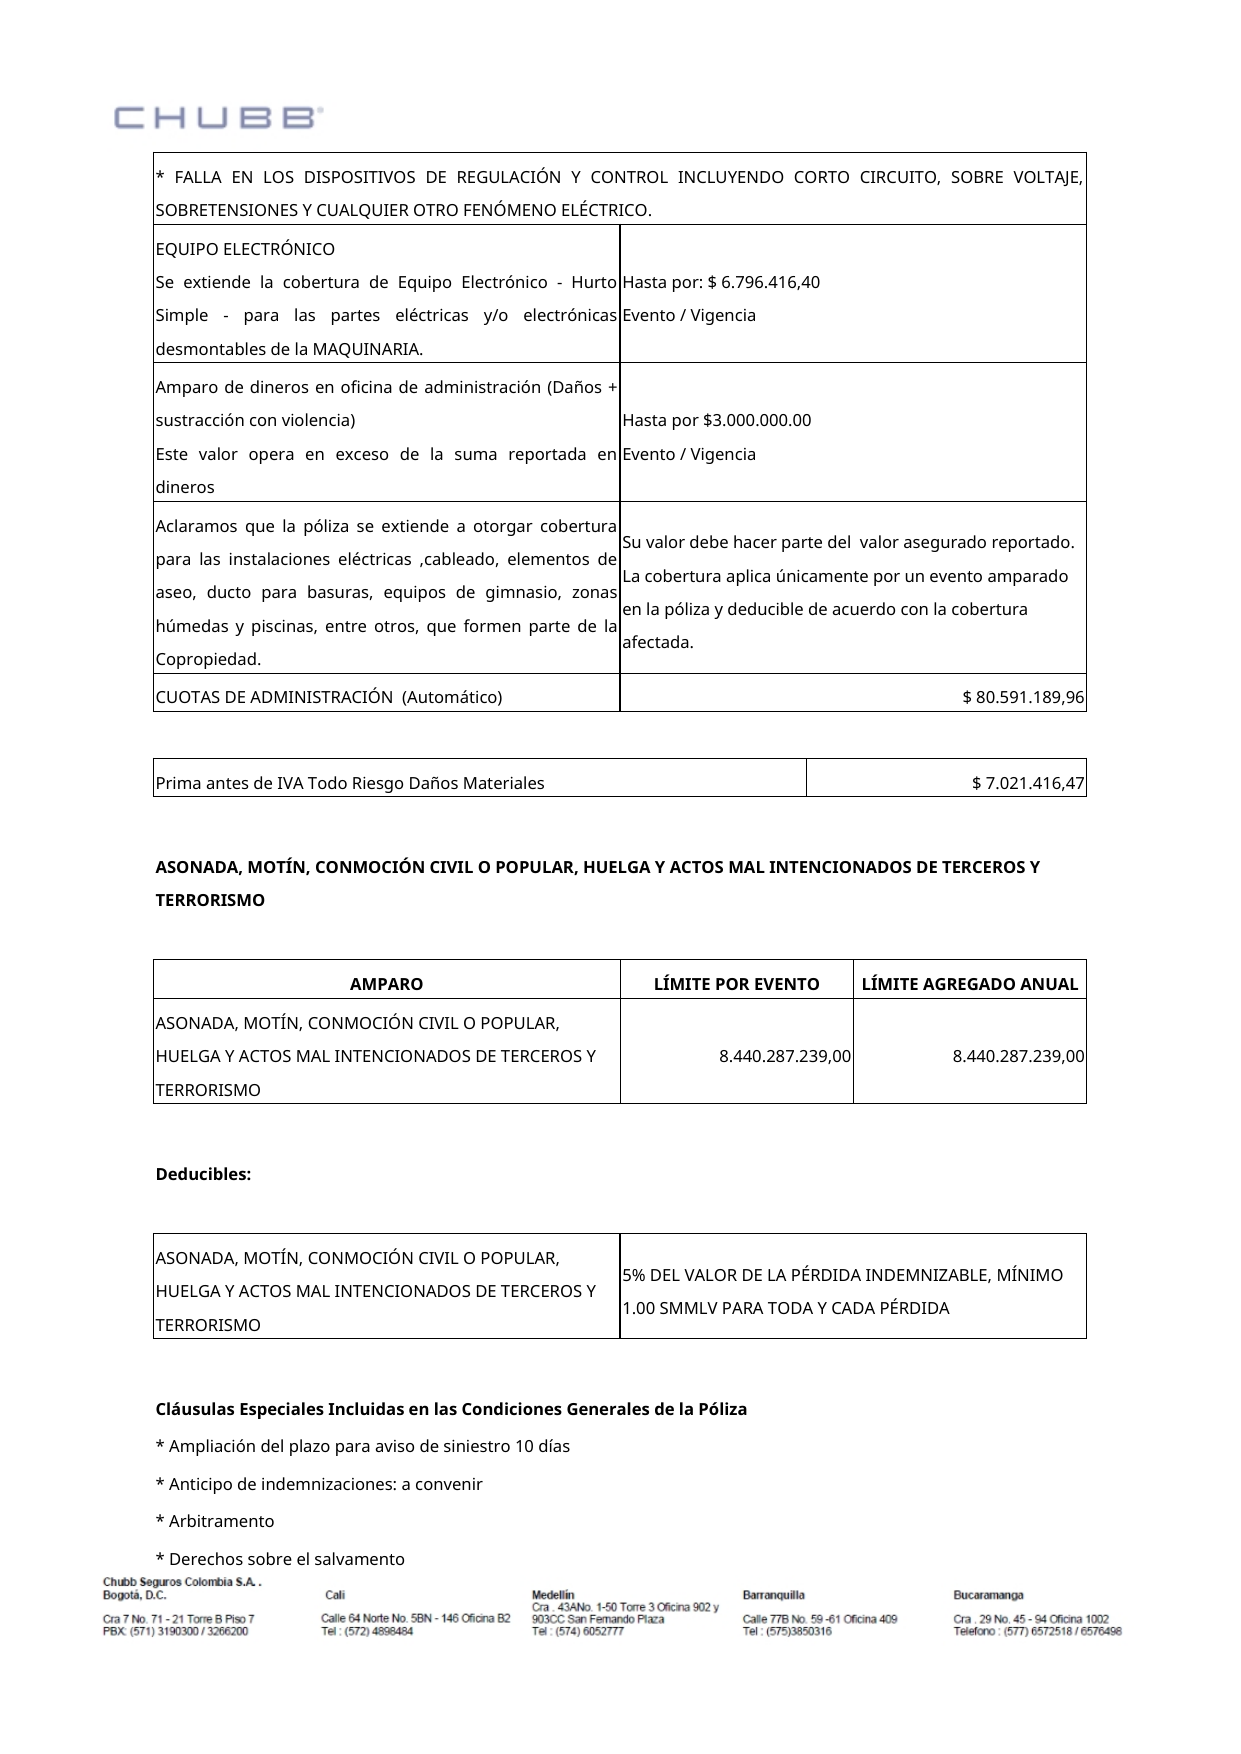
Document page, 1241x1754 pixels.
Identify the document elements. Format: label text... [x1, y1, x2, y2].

table_cell Hasta por $3.000.000.00 Evento / Vigencia [621, 363, 1086, 501]
table_header Prima antes de IVA Todo Riesgo Daños Materiales [154, 759, 806, 796]
table_cell CUOTAS DE ADMINISTRACIÓN (Automático) [154, 674, 619, 711]
table_header LÍMITE POR EVENTO [621, 960, 853, 998]
table_header ASONADA, MOTÍN, CONMOCIÓN CIVIL O POPULAR, HUELGA Y ACTOS MAL INTENCIONADOS DE TERCEROS Y TERRORISMO [154, 1234, 619, 1338]
table_header ASONADA, MOTÍN, CONMOCIÓN CIVIL O POPULAR, HUELGA Y ACTOS MAL INTENCIONADOS DE TERCEROS Y TERRORISMO [153, 843, 1087, 914]
table_cell Hasta por: $ 6.796.416,40 Evento / Vigencia [621, 225, 1086, 362]
picture [83, 1575, 1148, 1679]
table_cell Amparo de dineros en oficina de administración (Daños + sustracción con violencia) Este valor opera en exceso de la suma reportada en dineros [154, 363, 619, 501]
table_cell Aclaramos que la póliza se extiende a otorgar cobertura para las instalaciones eléctricas ,cableado, elementos de aseo, ducto para basuras, equipos de gimnasio, zonas húmedas y piscinas, entre otros, que formen parte de la Copropiedad. [154, 502, 619, 672]
table_cell * Anticipo de indemnizaciones: a convenir [153, 1460, 1087, 1497]
table_header Cláusulas Especiales Incluidas en las Condiciones Generales de la Póliza [153, 1385, 1087, 1422]
table_header 5% DEL VALOR DE LA PÉRDIDA INDEMNIZABLE, MÍNIMO 1.00 SMMLV PARA TODA Y CADA PÉRDIDA [621, 1234, 1086, 1338]
table_header LÍMITE AGREGADO ANUAL [854, 960, 1086, 998]
table_cell ASONADA, MOTÍN, CONMOCIÓN CIVIL O POPULAR, HUELGA Y ACTOS MAL INTENCIONADOS DE TERCEROS Y TERRORISMO [154, 999, 620, 1103]
table_cell * Ampliación del plazo para aviso de siniestro 10 días [153, 1422, 1087, 1460]
table_header AMPARO [154, 960, 620, 998]
table_cell $ 80.591.189,96 [621, 674, 1086, 711]
table_cell * Derechos sobre el salvamento [153, 1535, 1087, 1572]
table_header $ 7.021.416,47 [807, 759, 1086, 796]
table_cell 8.440.287.239,00 [621, 999, 853, 1103]
table_cell 8.440.287.239,00 [854, 999, 1086, 1103]
table_cell EQUIPO ELECTRÓNICO Se extiende la cobertura de Equipo Electrónico - Hurto Simple - para las partes eléctricas y/o electrónicas desmontables de la MAQUINARIA. [154, 225, 619, 362]
table_cell Su valor debe hacer parte del valor asegurado reportado. La cobertura aplica únicamente por un evento amparado en la póliza y deducible de acuerdo con la cobertura afectada. [621, 502, 1086, 672]
table_header Deducibles: [153, 1150, 1087, 1187]
picture [83, 75, 465, 152]
table_cell * Arbitramento [153, 1497, 1087, 1535]
